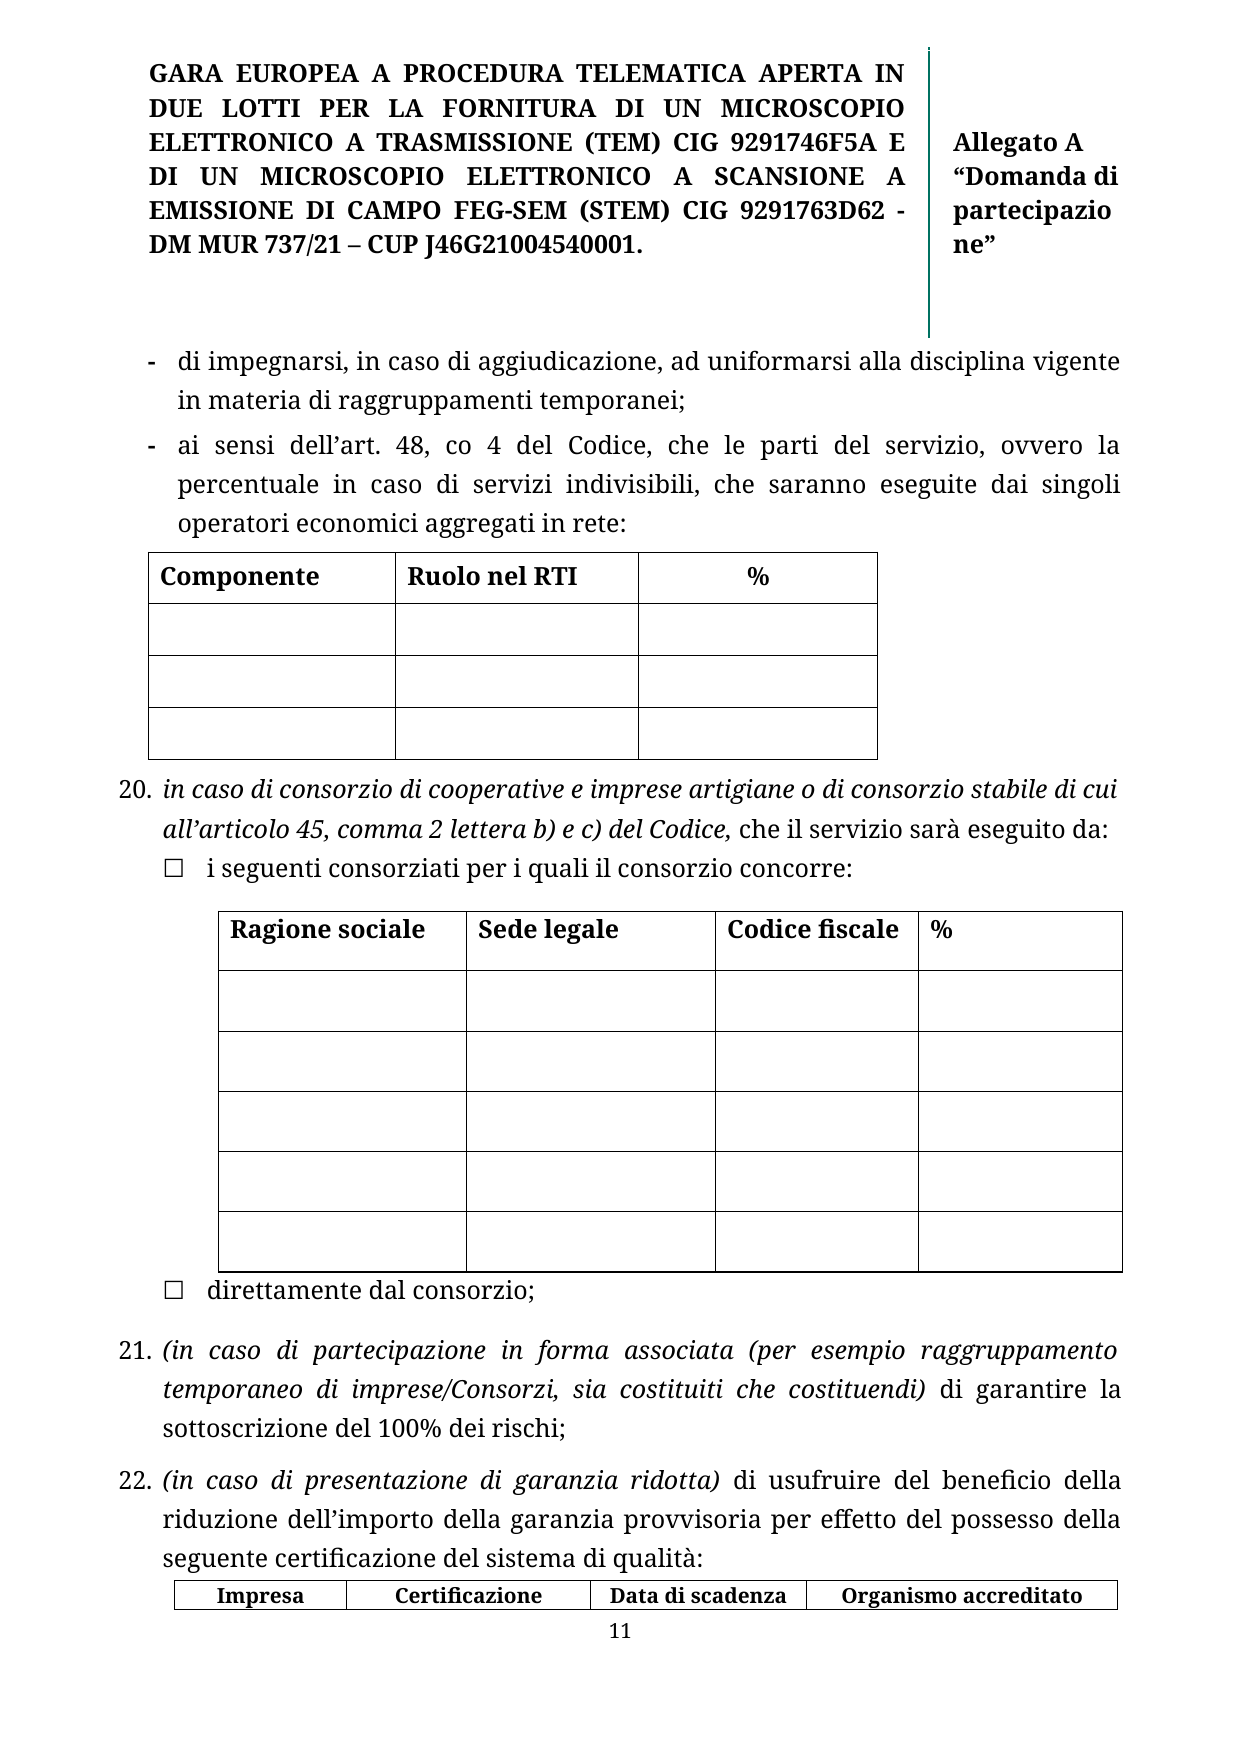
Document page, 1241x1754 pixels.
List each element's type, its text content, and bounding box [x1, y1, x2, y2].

table_cell [396, 656, 638, 707]
table_cell [149, 708, 395, 759]
table_header Sede legale [467, 912, 715, 970]
table_header Impresa [175, 1581, 346, 1609]
table_header Ruolo nel RTI [396, 553, 638, 603]
table_header Certificazione [347, 1581, 590, 1609]
list (in caso di partecipazione in forma associata (per esempio raggruppamento temporaneo di imprese/Consorzi, sia costituiti che costituendi) di garantire la sottoscrizione del 100% dei rischi; [118, 1332, 1122, 1445]
table_header % [919, 912, 1122, 970]
table_cell [716, 1032, 918, 1091]
table_cell [716, 1092, 918, 1151]
table_cell [716, 971, 918, 1031]
list (in caso di presentazione di garanzia ridotta) di usufruire del beneficio della riduzione dell’importo della garanzia provvisoria per effetto del possesso della seguente certificazione del sistema di qualità: [118, 1462, 1122, 1575]
table_cell [716, 1212, 918, 1271]
table_cell [919, 1032, 1122, 1091]
table_cell [467, 1152, 715, 1211]
table_cell [219, 1152, 466, 1211]
table_cell [149, 656, 395, 707]
list di impegnarsi, in caso di aggiudicazione, ad uniformarsi alla disciplina vigente in materia di raggruppamenti temporanei; [148, 343, 1122, 416]
table_cell [467, 1032, 715, 1091]
table_cell [467, 971, 715, 1031]
table_cell [919, 1212, 1122, 1271]
table_header Data di scadenza [591, 1581, 806, 1609]
table_cell [467, 1212, 715, 1271]
table_cell [219, 1212, 466, 1271]
table_cell [919, 1152, 1122, 1211]
table_cell [149, 604, 395, 655]
table_header Codice fiscale [716, 912, 918, 970]
table_cell [919, 971, 1122, 1031]
table_cell [639, 656, 877, 707]
table_cell [919, 1092, 1122, 1151]
table_header Ragione sociale [219, 912, 466, 970]
table_cell [219, 1032, 466, 1091]
table_header Componente [149, 553, 395, 603]
table_cell [396, 604, 638, 655]
table_header Organismo accreditato [807, 1581, 1117, 1609]
table_header % [639, 553, 877, 603]
table_cell [639, 708, 877, 759]
list in caso di consorzio di cooperative e imprese artigiane o di consorzio stabile di cui all’articolo 45, comma 2 lettera b) e c) del Codice, che il servizio sarà eseguito da: [118, 772, 1122, 845]
text i seguenti consorziati per i quali il consorzio concorre: [162, 851, 1122, 884]
table_cell [716, 1152, 918, 1211]
list ai sensi dell’art. 48, co 4 del Codice, che le parti del servizio, ovvero la percentuale in caso di servizi indivisibili, che saranno eseguite dai singoli operatori economici aggregati in rete: [148, 428, 1122, 540]
table_cell [219, 971, 466, 1031]
table_cell [219, 1092, 466, 1151]
table_cell [467, 1092, 715, 1151]
table_cell [639, 604, 877, 655]
text ☐ direttamente dal consorzio; [162, 1272, 1122, 1306]
table_cell [396, 708, 638, 759]
